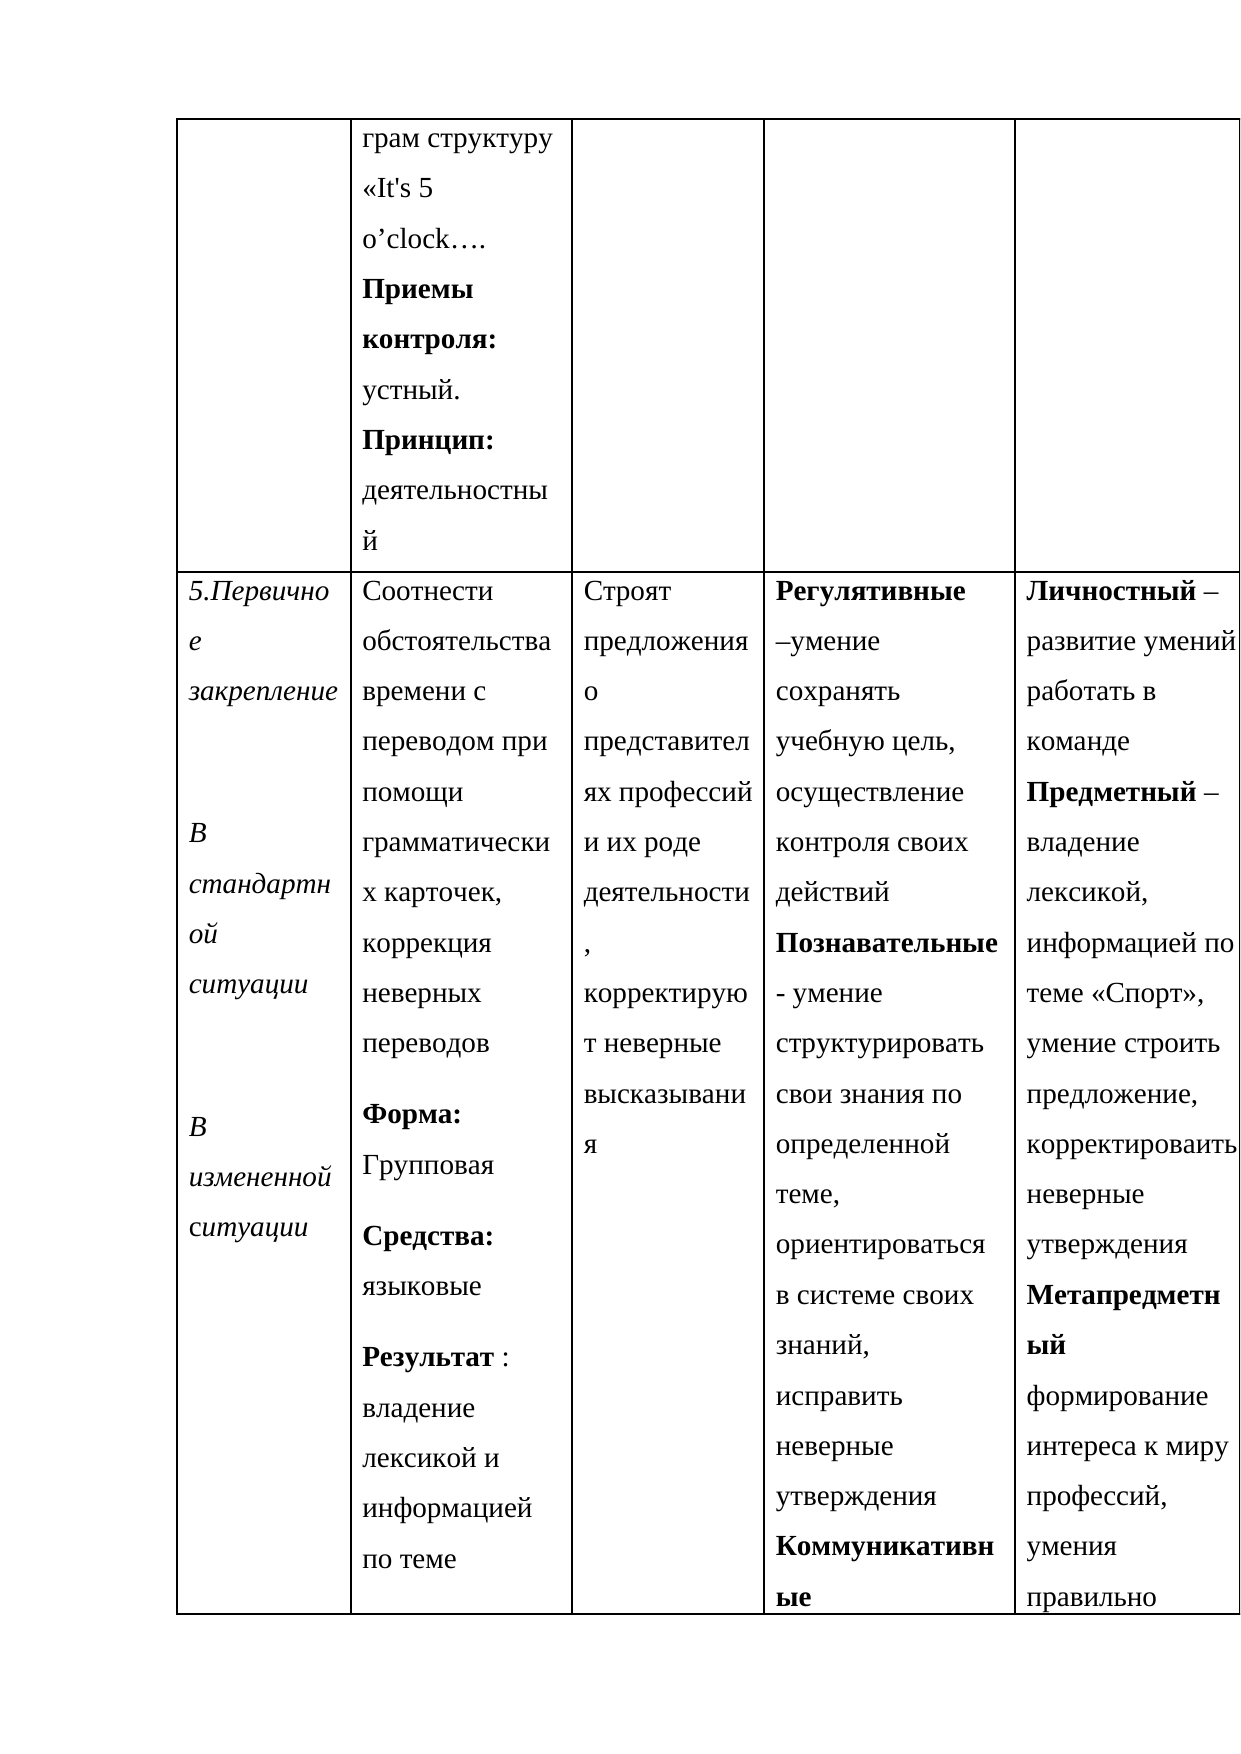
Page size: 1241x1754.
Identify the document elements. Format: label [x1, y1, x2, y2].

table_cell [1016, 120, 1239, 571]
table_cell [765, 573, 1014, 1612]
table_cell [352, 120, 571, 571]
table_cell [573, 573, 763, 1612]
table_cell [178, 573, 350, 1612]
table_cell [1016, 573, 1239, 1612]
table_cell [573, 120, 763, 571]
table_cell [178, 120, 350, 571]
table_cell [765, 120, 1014, 571]
table_cell [352, 573, 571, 1612]
